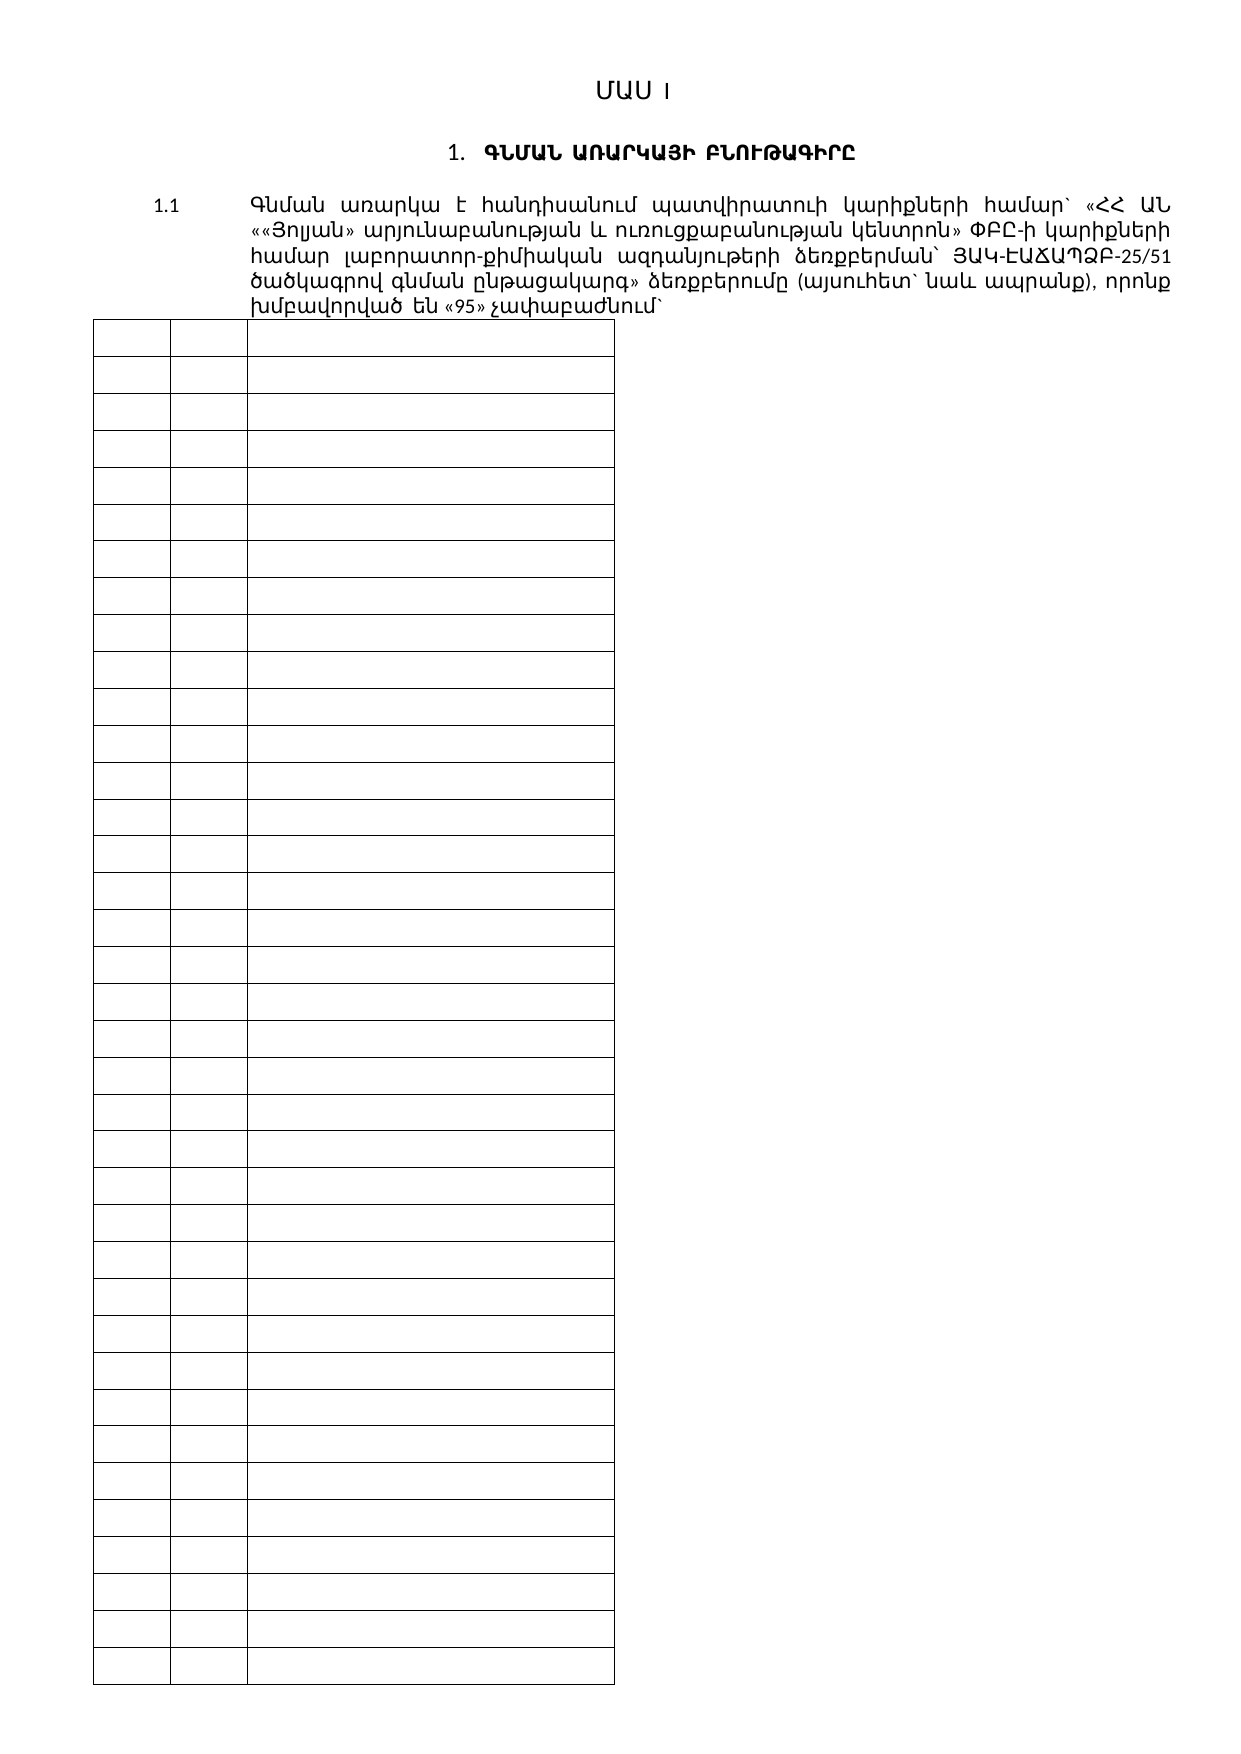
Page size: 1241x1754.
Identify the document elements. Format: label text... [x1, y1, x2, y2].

subtitle Գնման առարկա է հանդիսանում պատվիրատուի կարիքների համար` «ՀՀ ԱՆ ««Յոլյան» արյունաբանության և ուռուցքաբանության կենտրոն» ՓԲԸ-ի կարիքների համար լաբորատոր-քիմիական ազդանյութերի ձեռքբերման՝ ՅԱԿ-ԷԱՃԱՊՁԲ-25/51 ծածկագրով գնման ընթացակարգ» ձեռքբերումը (այսուհետ` նաև ապրանք), որոնք խմբավորված են «95» չափաբաժնում` [153, 192, 1171, 319]
list ԳՆՄԱՆ ԱՌԱՐԿԱՅԻ ԲՆՈՒԹԱԳԻՐԸ [131, 136, 1171, 167]
text ՄԱՍ I [94, 75, 1171, 106]
